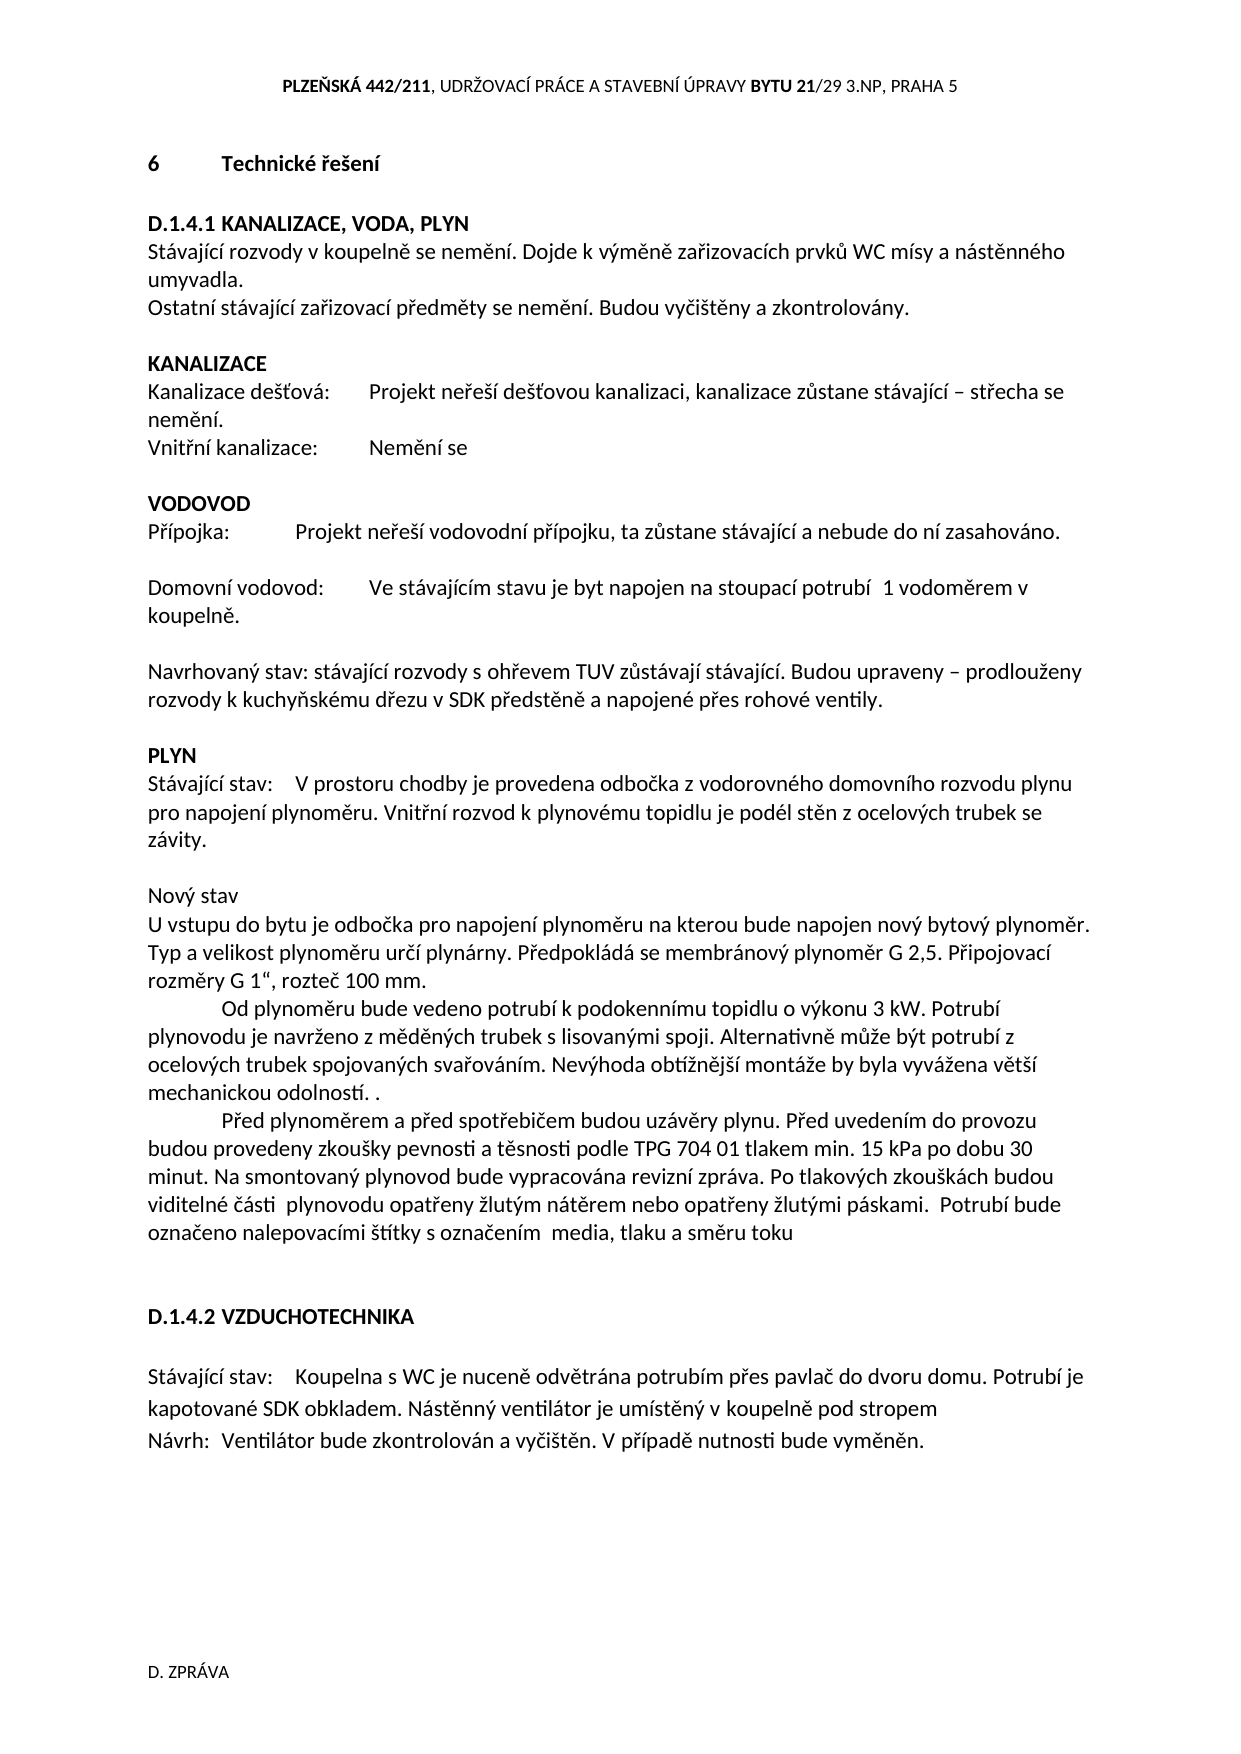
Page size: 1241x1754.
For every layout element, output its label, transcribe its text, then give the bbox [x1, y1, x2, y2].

text D.1.4.1 KANALIZACE, VODA, PLYN [148, 209, 1093, 237]
text Od plynoměru bude vedeno potrubí k podokennímu topidlu o výkonu 3 kW. Potrubí plynovodu je navrženo z měděných trubek s lisovanými spoji. Alternativně může být potrubí z ocelových trubek spojovaných svařováním. Nevýhoda obtížnější montáže by byla vyvážena větší mechanickou odolností. . [148, 994, 1093, 1106]
text Kanalizace dešťová: Projekt neřeší dešťovou kanalizaci, kanalizace zůstane stávající – střecha se nemění. [148, 377, 1093, 433]
text Stávající rozvody v koupelně se nemění. Dojde k výměně zařizovacích prvků WC mísy a nástěnného umyvadla. [148, 237, 1093, 293]
text D.1.4.2 VZDUCHOTECHNIKA [148, 1302, 1093, 1330]
text Ostatní stávající zařizovací předměty se nemění. Budou vyčištěny a zkontrolovány. [148, 293, 1093, 321]
text Návrh: Ventilátor bude zkontrolován a vyčištěn. V případě nutnosti bude vyměněn. [148, 1427, 1093, 1454]
text VODOVOD [148, 489, 1093, 517]
text Vnitřní kanalizace: Nemění se [148, 433, 1093, 461]
text KANALIZACE [148, 349, 1093, 377]
text Navrhovaný stav: stávající rozvody s ohřevem TUV zůstávají stávající. Budou upraveny – prodlouženy rozvody k kuchyňskému dřezu v SDK předstěně a napojené přes rohové ventily. [148, 657, 1093, 713]
text Před plynoměrem a před spotřebičem budou uzávěry plynu. Před uvedením do provozu budou provedeny zkoušky pevnosti a těsnosti podle TPG 704 01 tlakem min. 15 kPa po dobu 30 minut. Na smontovaný plynovod bude vypracována revizní zpráva. Po tlakových zkouškách budou viditelné části plynovodu opatřeny žlutým nátěrem nebo opatřeny žlutými páskami. Potrubí bude označeno nalepovacími štítky s označením media, tlaku a směru toku [148, 1106, 1093, 1246]
text Přípojka: Projekt neřeší vodovodní přípojku, ta zůstane stávající a nebude do ní zasahováno. [148, 517, 1093, 545]
text PLYN [148, 742, 1093, 769]
text U vstupu do bytu je odbočka pro napojení plynoměru na kterou bude napojen nový bytový plynoměr. Typ a velikost plynoměru určí plynárny. Předpokládá se membránový plynoměr G 2,5. Připojovací rozměry G 1“, rozteč 100 mm. [148, 910, 1093, 994]
text Stávající stav: Koupelna s WC je nuceně odvětrána potrubím přes pavlač do dvoru domu. Potrubí je kapotované SDK obkladem. Nástěnný ventilátor je umístěný v koupelně pod stropem [148, 1362, 1093, 1422]
text Nový stav [148, 882, 1093, 910]
text 6 Technické řešení [148, 149, 1093, 177]
text Domovní vodovod: Ve stávajícím stavu je byt napojen na stoupací potrubí 1 vodoměrem v koupelně. [148, 573, 1093, 629]
text Stávající stav: V prostoru chodby je provedena odbočka z vodorovného domovního rozvodu plynu pro napojení plynoměru. Vnitřní rozvod k plynovému topidlu je podél stěn z ocelových trubek se závity. [148, 769, 1093, 854]
